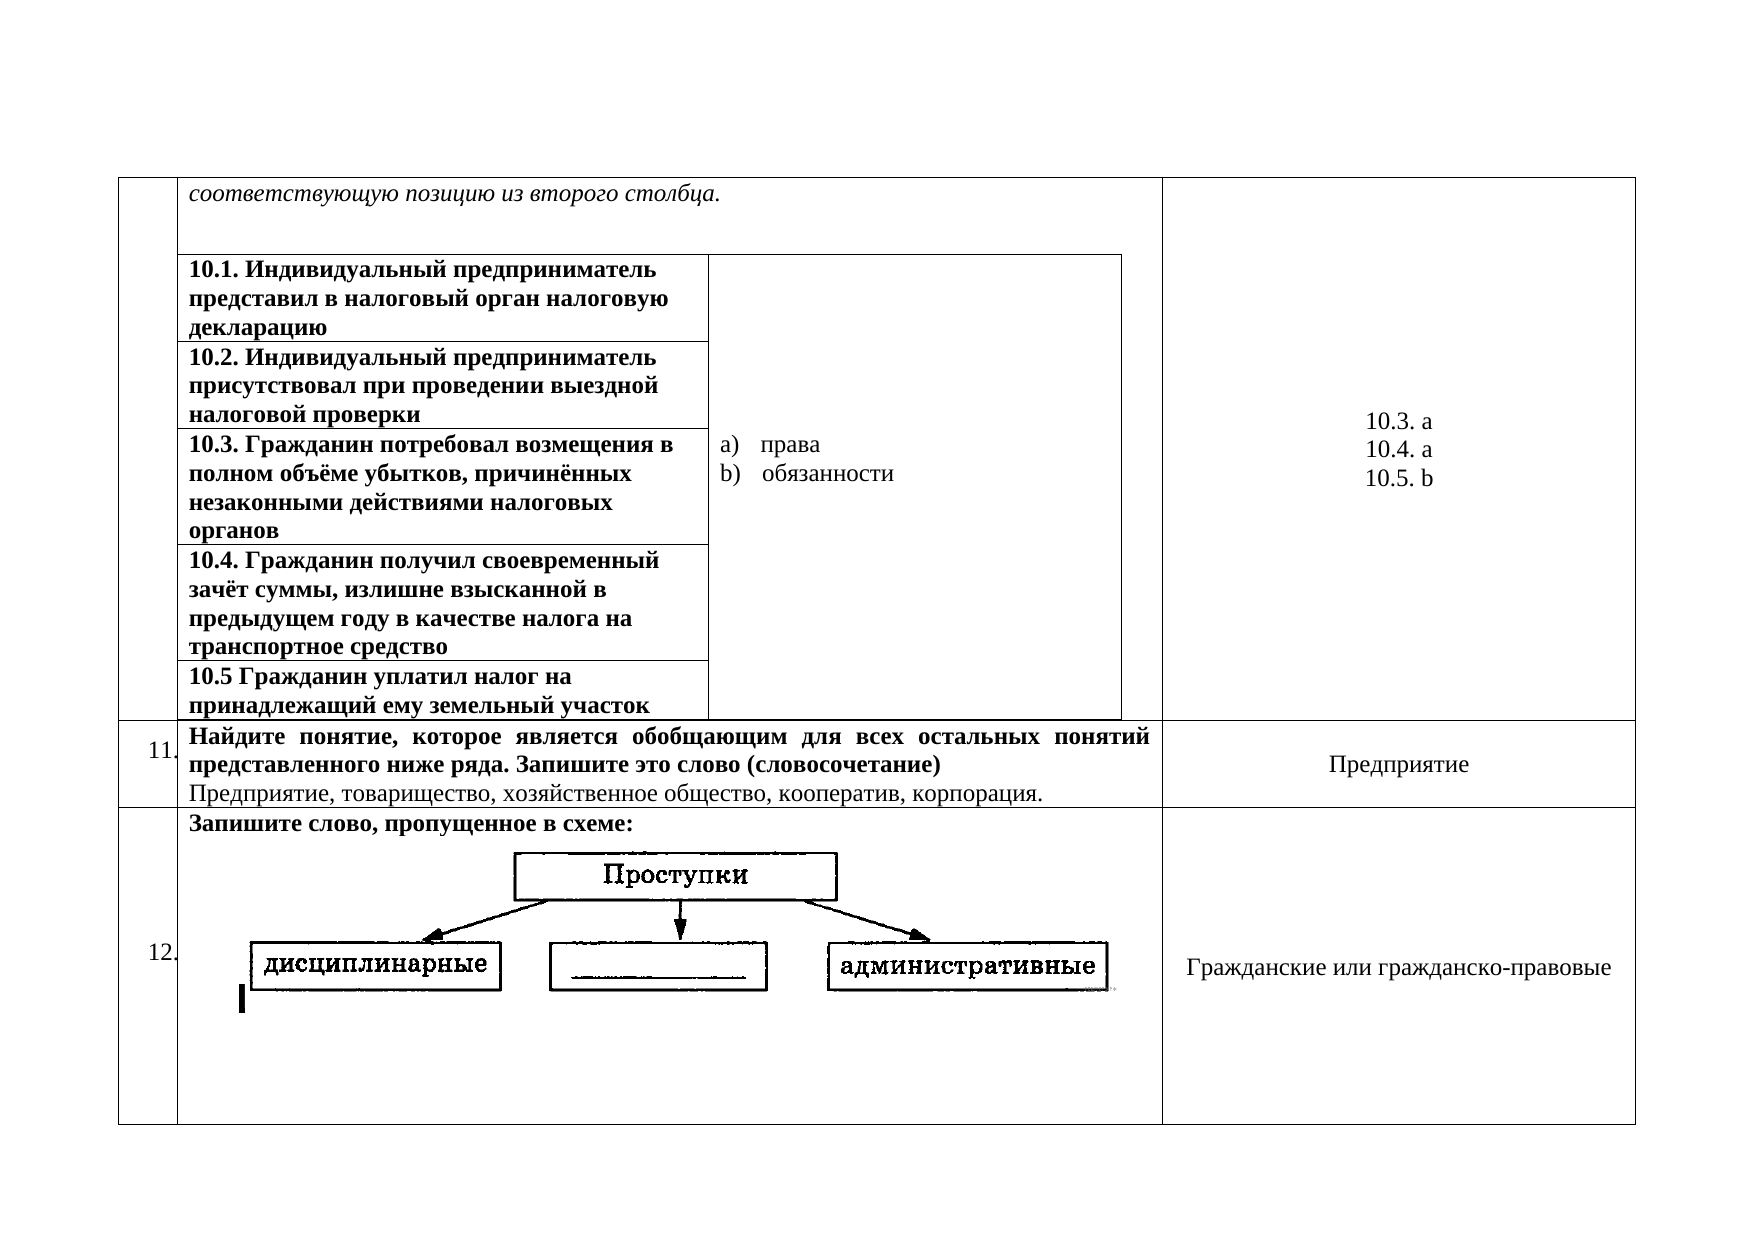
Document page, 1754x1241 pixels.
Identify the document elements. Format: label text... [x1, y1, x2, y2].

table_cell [1163, 178, 1635, 720]
table_cell [119, 808, 177, 1124]
table_cell Запишите слово, пропущенное в схеме: [178, 808, 1162, 1124]
picture [244, 836, 1119, 1008]
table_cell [178, 178, 1162, 720]
table_cell Гражданские или гражданско-правовые [1163, 808, 1635, 1124]
table_cell Найдите понятие, которое является обобщающим для всех остальных понятий представленного ниже ряда. Запишите это слово (словосочетание) Предприятие, товарищество, хозяйственное общество, кооператив, корпорация. [178, 721, 1162, 807]
table_cell [119, 721, 177, 807]
table_cell Предприятие [1163, 721, 1635, 807]
table_cell [119, 178, 177, 720]
